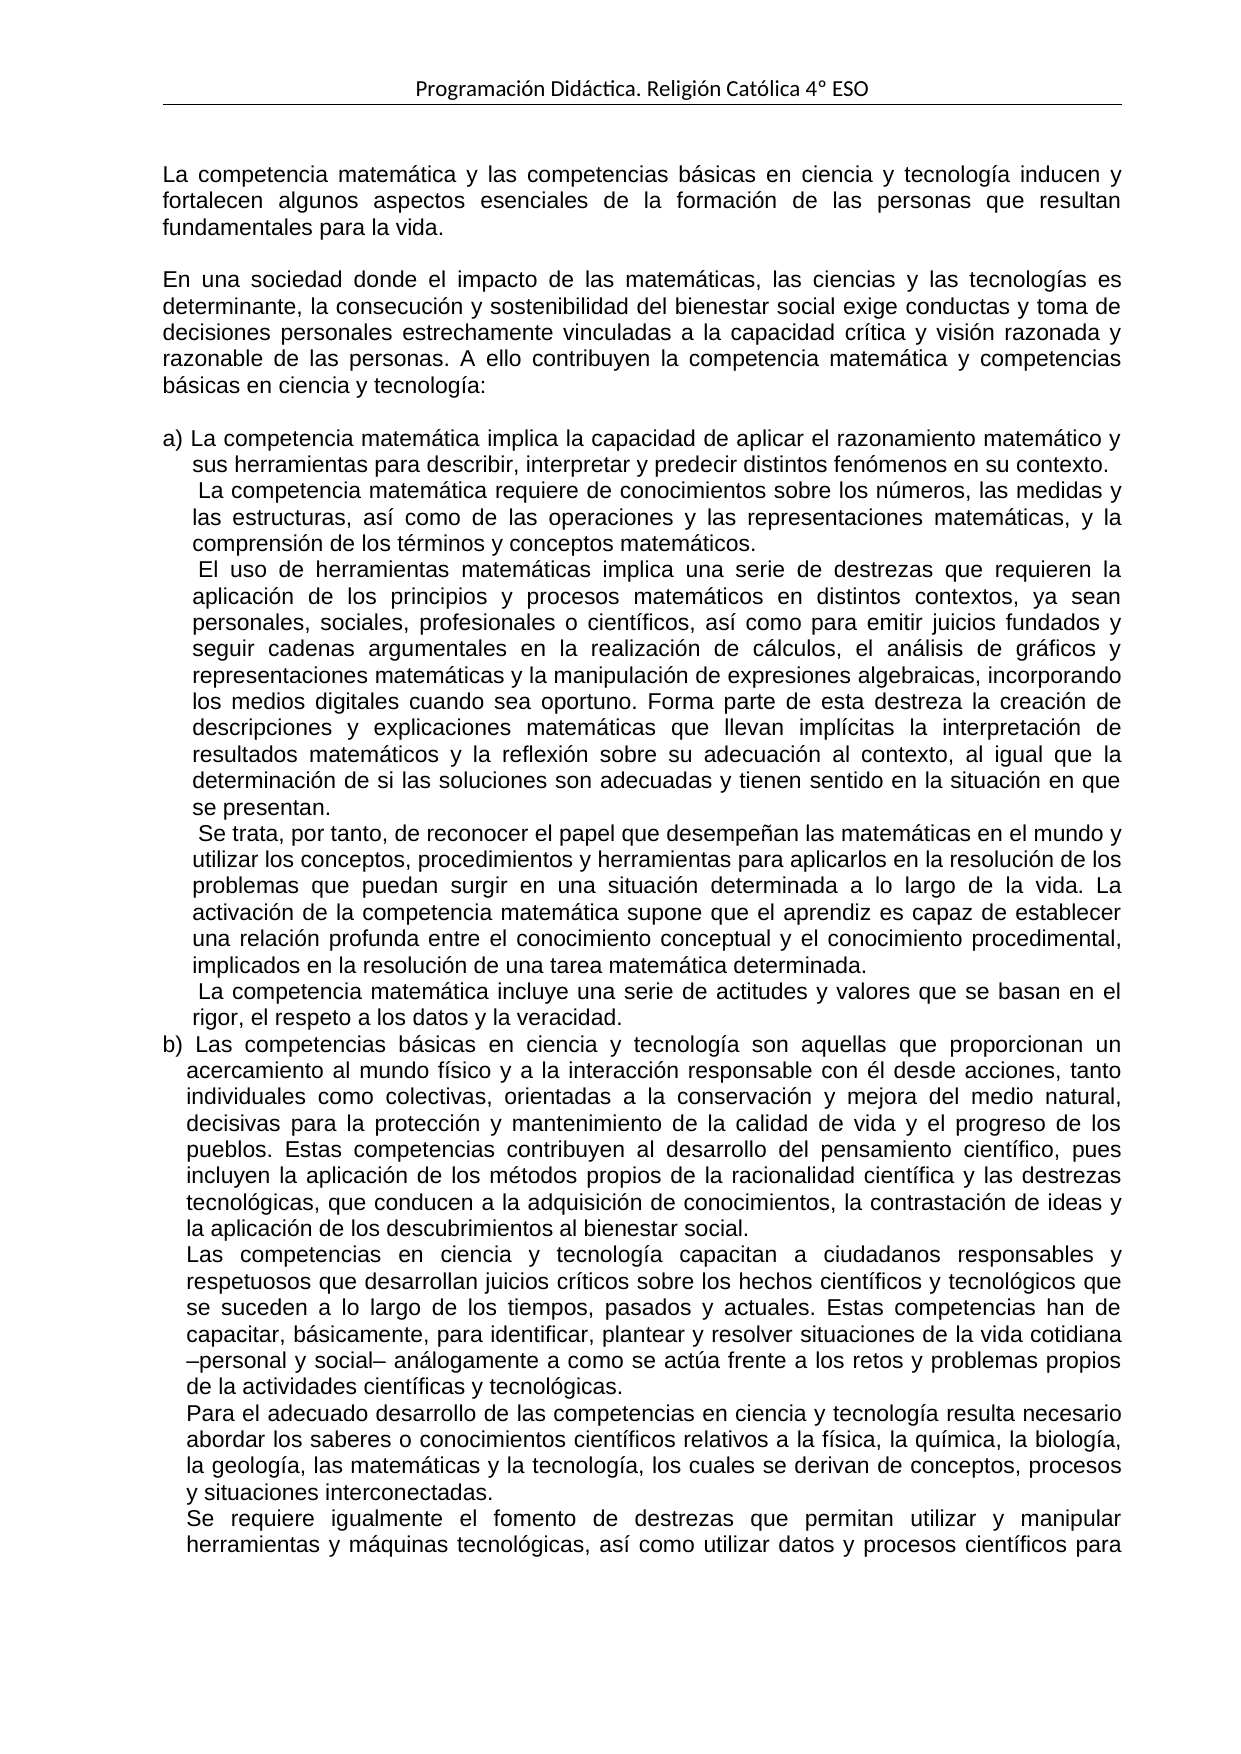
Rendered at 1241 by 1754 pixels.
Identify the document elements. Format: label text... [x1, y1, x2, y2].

text El uso de herramientas matemáticas implica una serie de destrezas que requieren la aplicación de los principios y procesos matemáticos en distintos contextos, ya sean personales, sociales, profesionales o científicos, así como para emitir juicios fundados y seguir cadenas argumentales en la realización de cálculos, el análisis de gráficos y representaciones matemáticas y la manipulación de expresiones algebraicas, incorporando los medios digitales cuando sea oportuno. Forma parte de esta destreza la creación de descripciones y explicaciones matemáticas que llevan implícitas la interpretación de resultados matemáticos y la reflexión sobre su adecuación al contexto, al igual que la determinación de si las soluciones son adecuadas y tienen sentido en la situación en que se presentan. [192, 556, 1122, 820]
text La competencia matemática y las competencias básicas en ciencia y tecnología inducen y fortalecen algunos aspectos esenciales de la formación de las personas que resultan fundamentales para la vida. [162, 161, 1122, 240]
text b) Las competencias básicas en ciencia y tecnología son aquellas que proporcionan un acercamiento al mundo físico y a la interacción responsable con él desde acciones, tanto individuales como colectivas, orientadas a la conservación y mejora del medio natural, decisivas para la protección y mantenimiento de la calidad de vida y el progreso de los pueblos. Estas competencias contribuyen al desarrollo del pensamiento científico, pues incluyen la aplicación de los métodos propios de la racionalidad científica y las destrezas tecnológicas, que conducen a la adquisición de conocimientos, la contrastación de ideas y la aplicación de los descubrimientos al bienestar social. [162, 1031, 1122, 1241]
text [186, 1505, 1122, 1558]
text La competencia matemática requiere de conocimientos sobre los números, las medidas y las estructuras, así como de las operaciones y las representaciones matemáticas, y la comprensión de los términos y conceptos matemáticos. [192, 477, 1122, 556]
text Se trata, por tanto, de reconocer el papel que desempeñan las matemáticas en el mundo y utilizar los conceptos, procedimientos y herramientas para aplicarlos en la resolución de los problemas que puedan surgir en una situación determinada a lo largo de la vida. La activación de la competencia matemática supone que el aprendiz es capaz de establecer una relación profunda entre el conocimiento conceptual y el conocimiento procedimental, implicados en la resolución de una tarea matemática determinada. [192, 820, 1122, 978]
text La competencia matemática incluye una serie de actitudes y valores que se basan en el rigor, el respeto a los datos y la veracidad. [192, 978, 1122, 1031]
text En una sociedad donde el impacto de las matemáticas, las ciencias y las tecnologías es determinante, la consecución y sostenibilidad del bienestar social exige conductas y toma de decisiones personales estrechamente vinculadas a la capacidad crítica y visión razonada y razonable de las personas. A ello contribuyen la competencia matemática y competencias básicas en ciencia y tecnología: [162, 266, 1122, 398]
text a) La competencia matemática implica la capacidad de aplicar el razonamiento matemático y sus herramientas para describir, interpretar y predecir distintos fenómenos en su contexto. [162, 424, 1122, 477]
text Las competencias en ciencia y tecnología capacitan a ciudadanos responsables y respetuosos que desarrollan juicios críticos sobre los hechos científicos y tecnológicos que se suceden a lo largo de los tiempos, pasados y actuales. Estas competencias han de capacitar, básicamente, para identificar, plantear y resolver situaciones de la vida cotidiana –personal y social– análogamente a como se actúa frente a los retos y problemas propios de la actividades científicas y tecnológicas. [186, 1241, 1122, 1399]
text Para el adecuado desarrollo de las competencias en ciencia y tecnología resulta necesario abordar los saberes o conocimientos científicos relativos a la física, la química, la biología, la geología, las matemáticas y la tecnología, los cuales se derivan de conceptos, procesos y situaciones interconectadas. [186, 1399, 1122, 1505]
